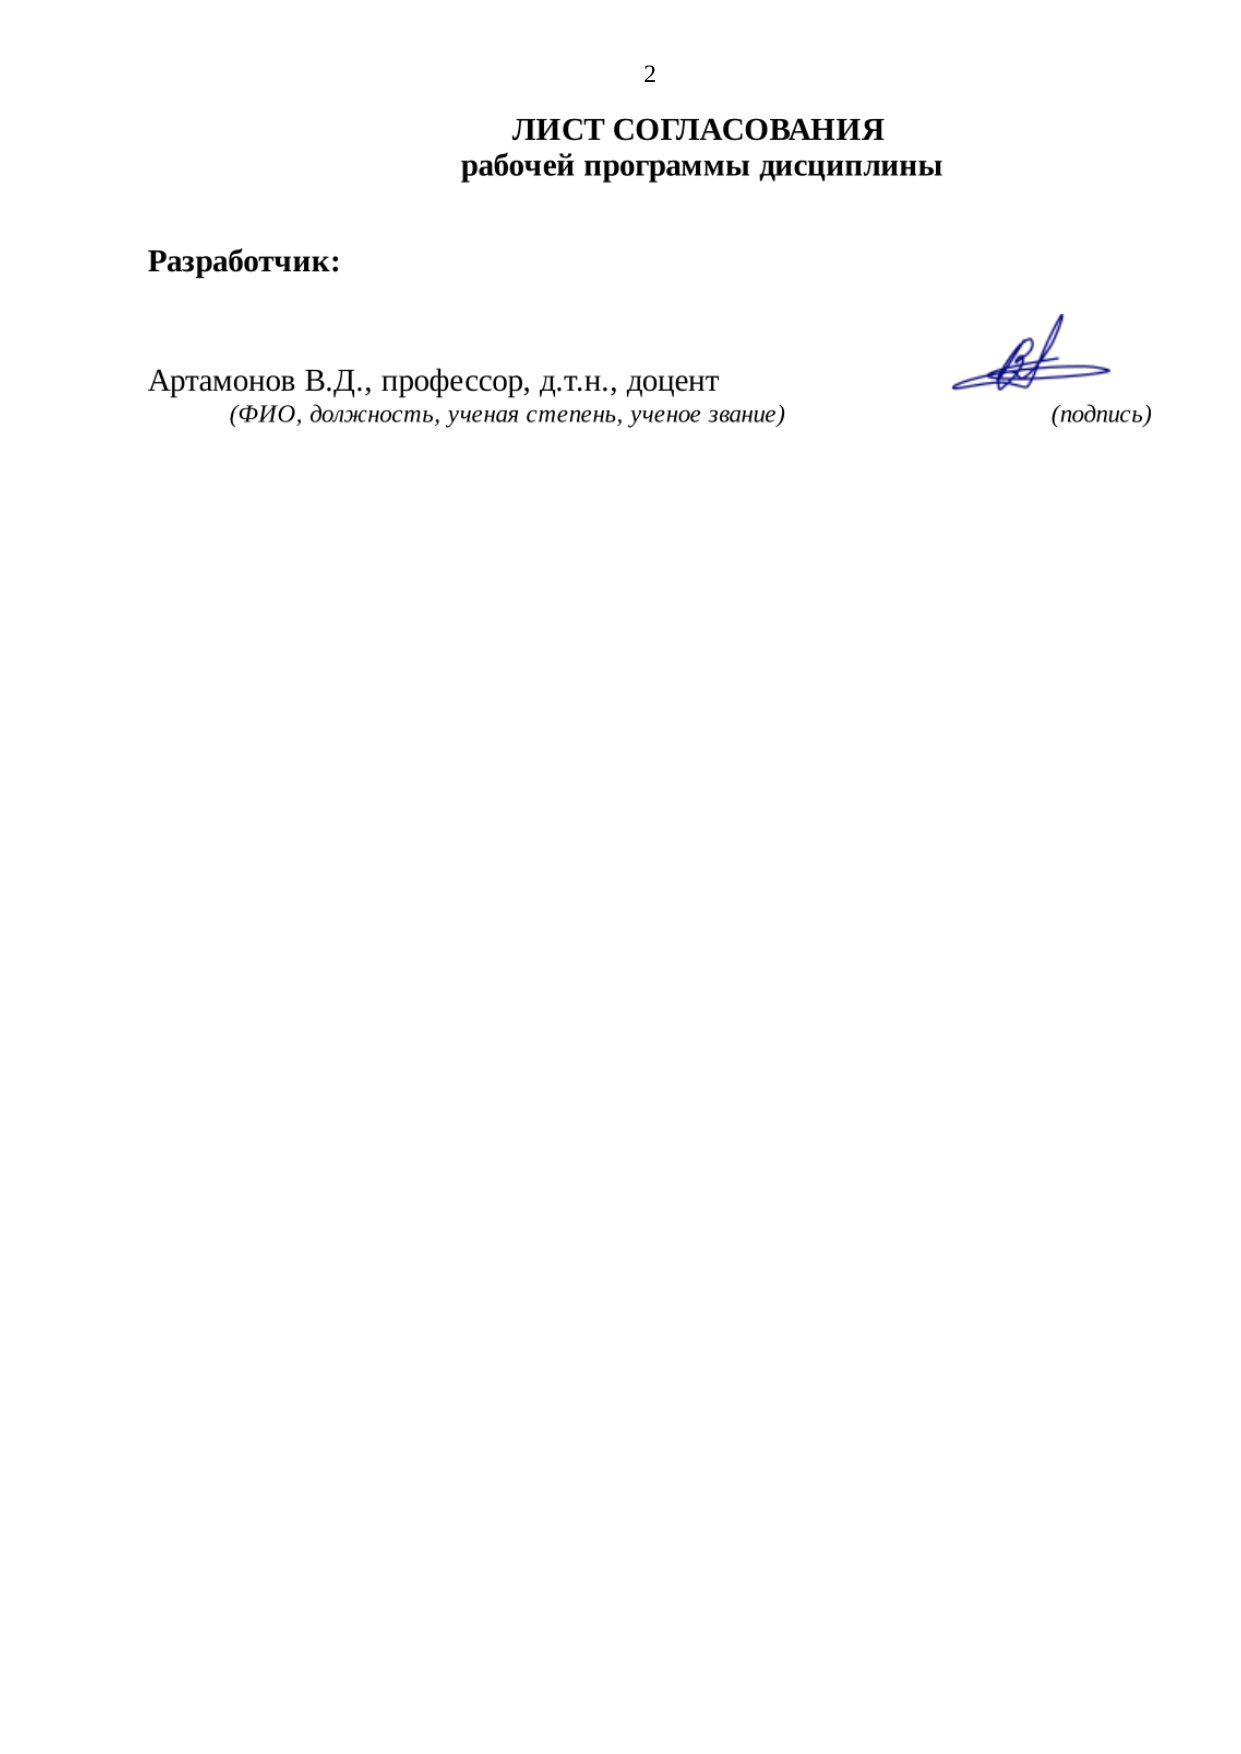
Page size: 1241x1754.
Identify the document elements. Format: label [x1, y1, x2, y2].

picture [148, 118, 1152, 428]
